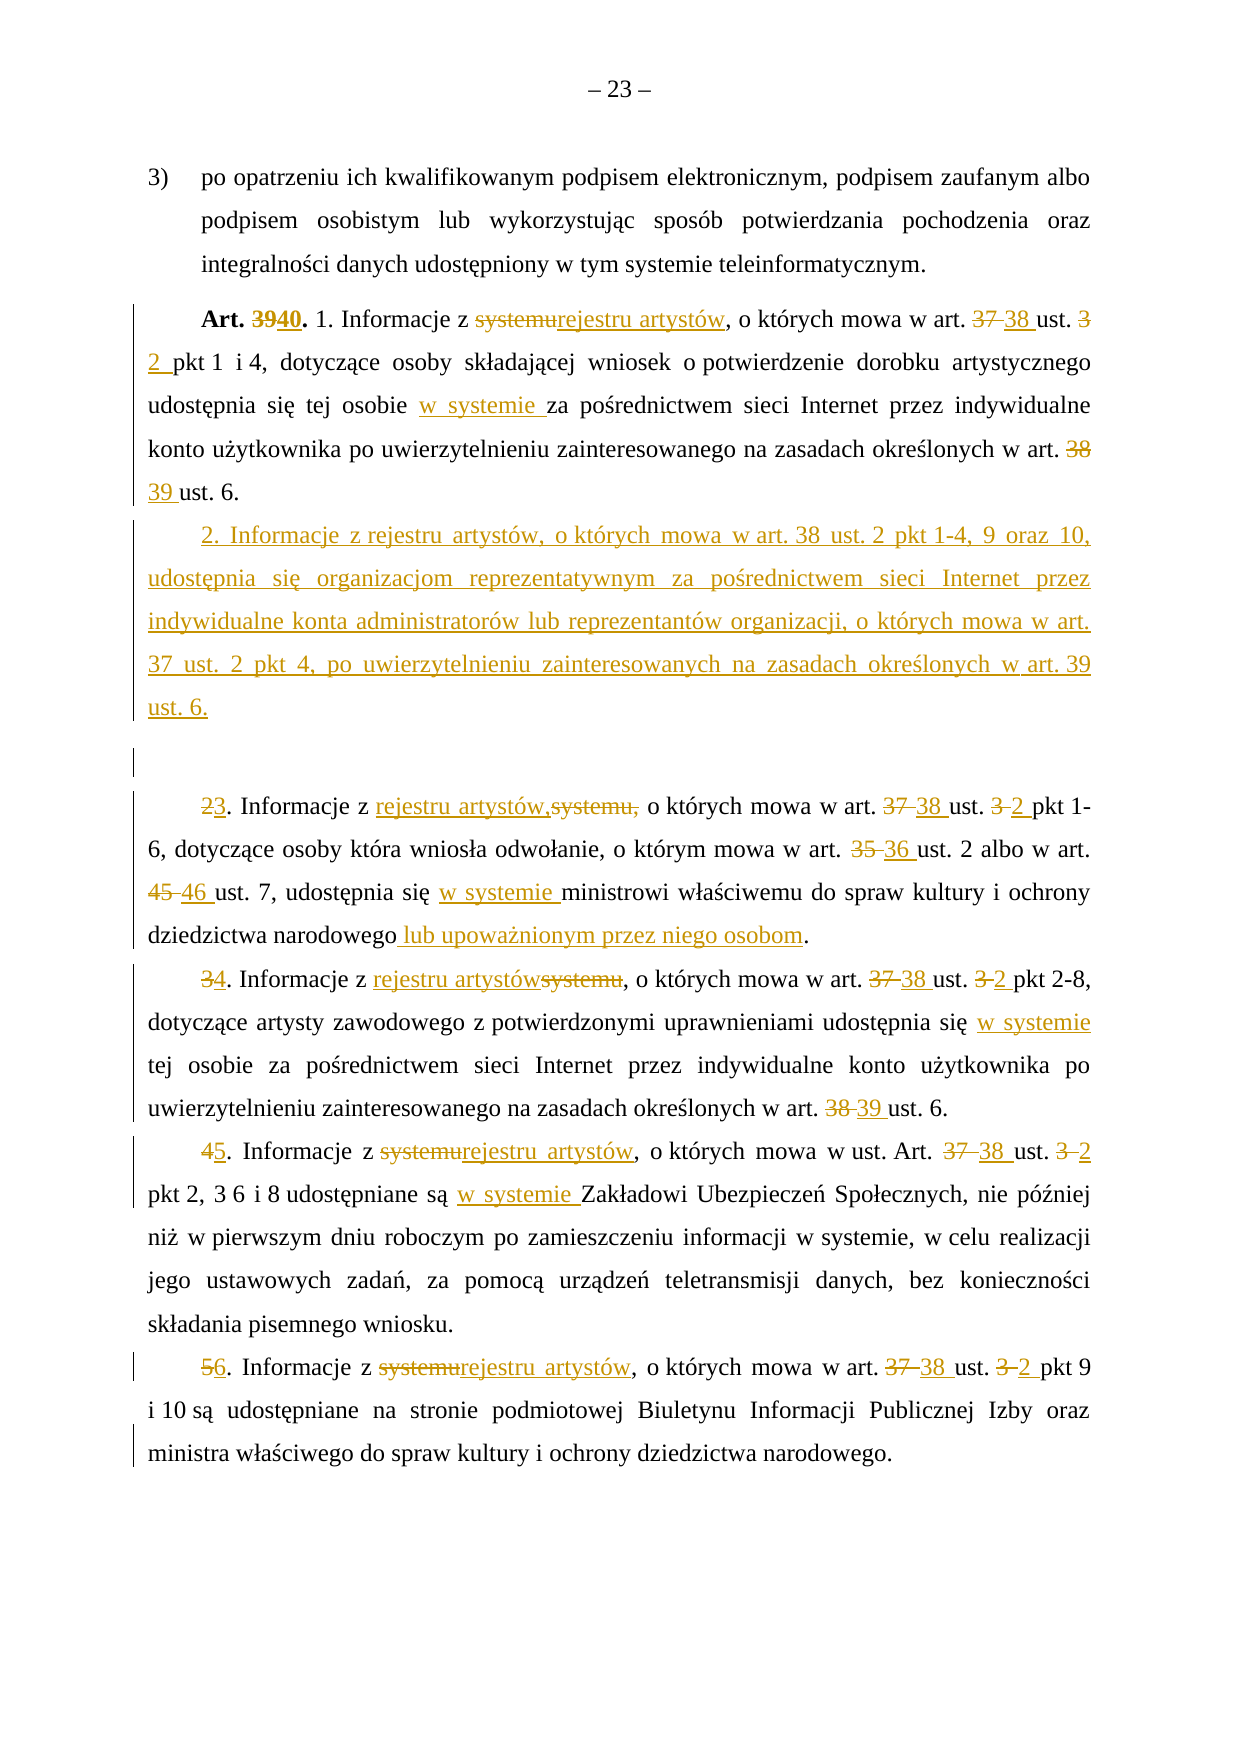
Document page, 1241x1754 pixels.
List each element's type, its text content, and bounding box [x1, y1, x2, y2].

text 3) po opatrzeniu ich kwalifikowanym podpisem elektronicznym, podpisem zaufanym albo podpisem osobistym lub wykorzystując sposób potwierdzania pochodzenia oraz integralności danych udostępniony w tym systemie teleinformatycznym. [148, 162, 1091, 277]
text . Informacje z , o których mowa w art. ust. pkt 2-8, dotyczące artysty zawodowego z potwierdzonymi uprawnieniami udostępnia się tej osobie za pośrednictwem sieci Internet przez indywidualne konto użytkownika po uwierzytelnieniu zainteresowanego na zasadach określonych w art. ust. 6. [148, 964, 1091, 1122]
text Art. . 1. Informacje z , o których mowa w art. ust. pkt 1 i 4, dotyczące osoby składającej wniosek o potwierdzenie dorobku artystycznego udostępnia się tej osobie za pośrednictwem sieci Internet przez indywidualne konto użytkownika po uwierzytelnieniu zainteresowanego na zasadach określonych w art. ust. 6. [148, 304, 1091, 506]
text . Informacje z o których mowa w art. ust. pkt 1-6, dotyczące osoby która wniosła odwołanie, o którym mowa w art. ust. 2 albo w art. ust. 7, udostępnia się ministrowi właściwemu do spraw kultury i ochrony dziedzictwa narodowego. [148, 791, 1091, 949]
text . Informacje z , o których mowa w ust. Art. ust. pkt 2, 3 6 i 8 udostępniane są Zakładowi Ubezpieczeń Społecznych, nie później niż w pierwszym dniu roboczym po zamieszczeniu informacji w systemie, w celu realizacji jego ustawowych zadań, za pomocą urządzeń teletransmisji danych, bez konieczności składania pisemnego wniosku. [148, 1136, 1091, 1337]
text . Informacje z , o których mowa w art. ust. pkt 9 i 10 są udostępniane na stronie podmiotowej Biuletynu Informacji Publicznej Izby oraz ministra właściwego do spraw kultury i ochrony dziedzictwa narodowego. [148, 1352, 1091, 1467]
